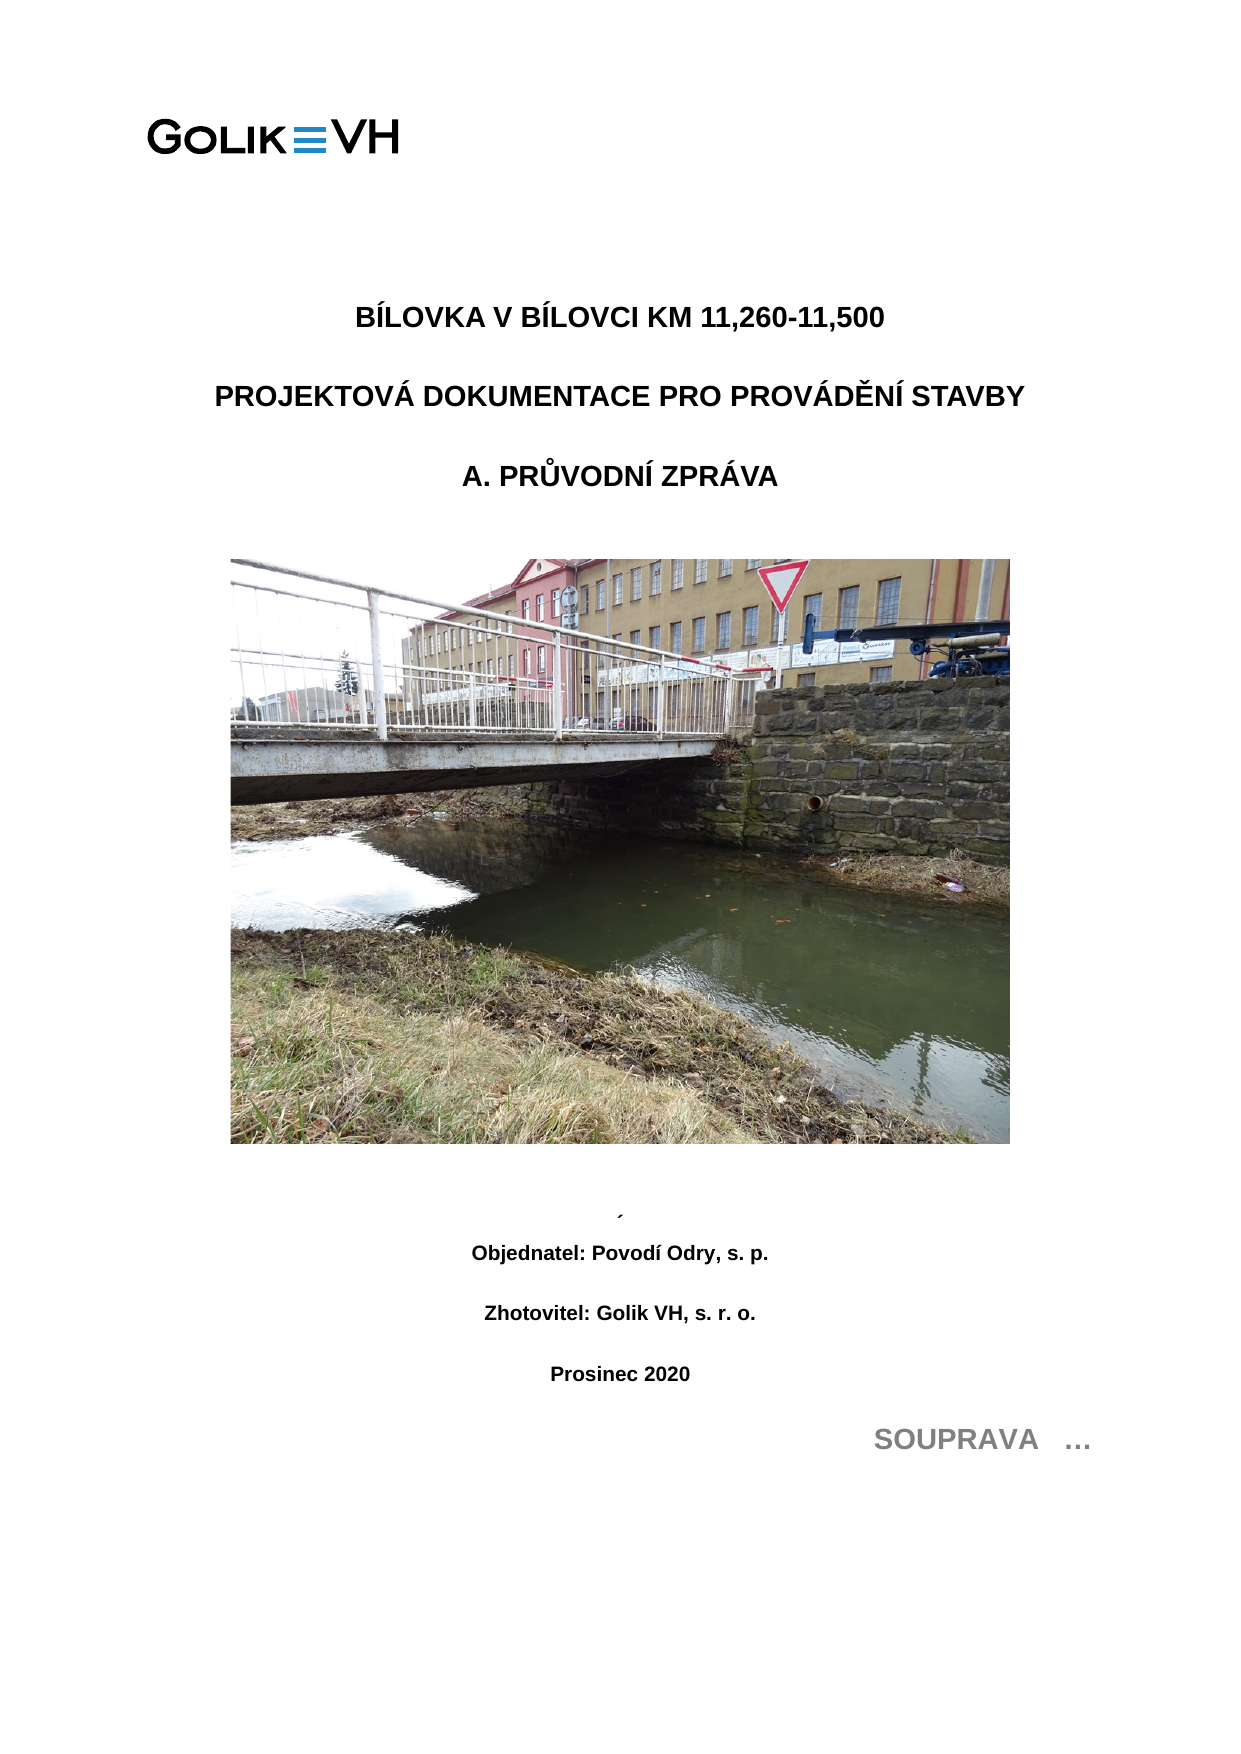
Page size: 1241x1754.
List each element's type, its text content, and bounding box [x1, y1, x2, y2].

text Zhotovitel: Golik VH, s. r. o. [148, 1301, 1092, 1325]
picture [230, 559, 1010, 1144]
text Objednatel: Povodí Odry, s. p. [148, 1241, 1092, 1264]
text A. průvodní ZPRÁVA [148, 459, 1092, 493]
text SOUPRAVA … [148, 1422, 1092, 1455]
text BÍLOVKA V BÍLOVCI KM 11,260-11,500 [148, 300, 1092, 333]
text ´ [148, 1210, 1092, 1234]
text Projektová dokumentace pro provádění stavby [148, 379, 1092, 413]
text Prosinec 2020 [148, 1361, 1092, 1385]
